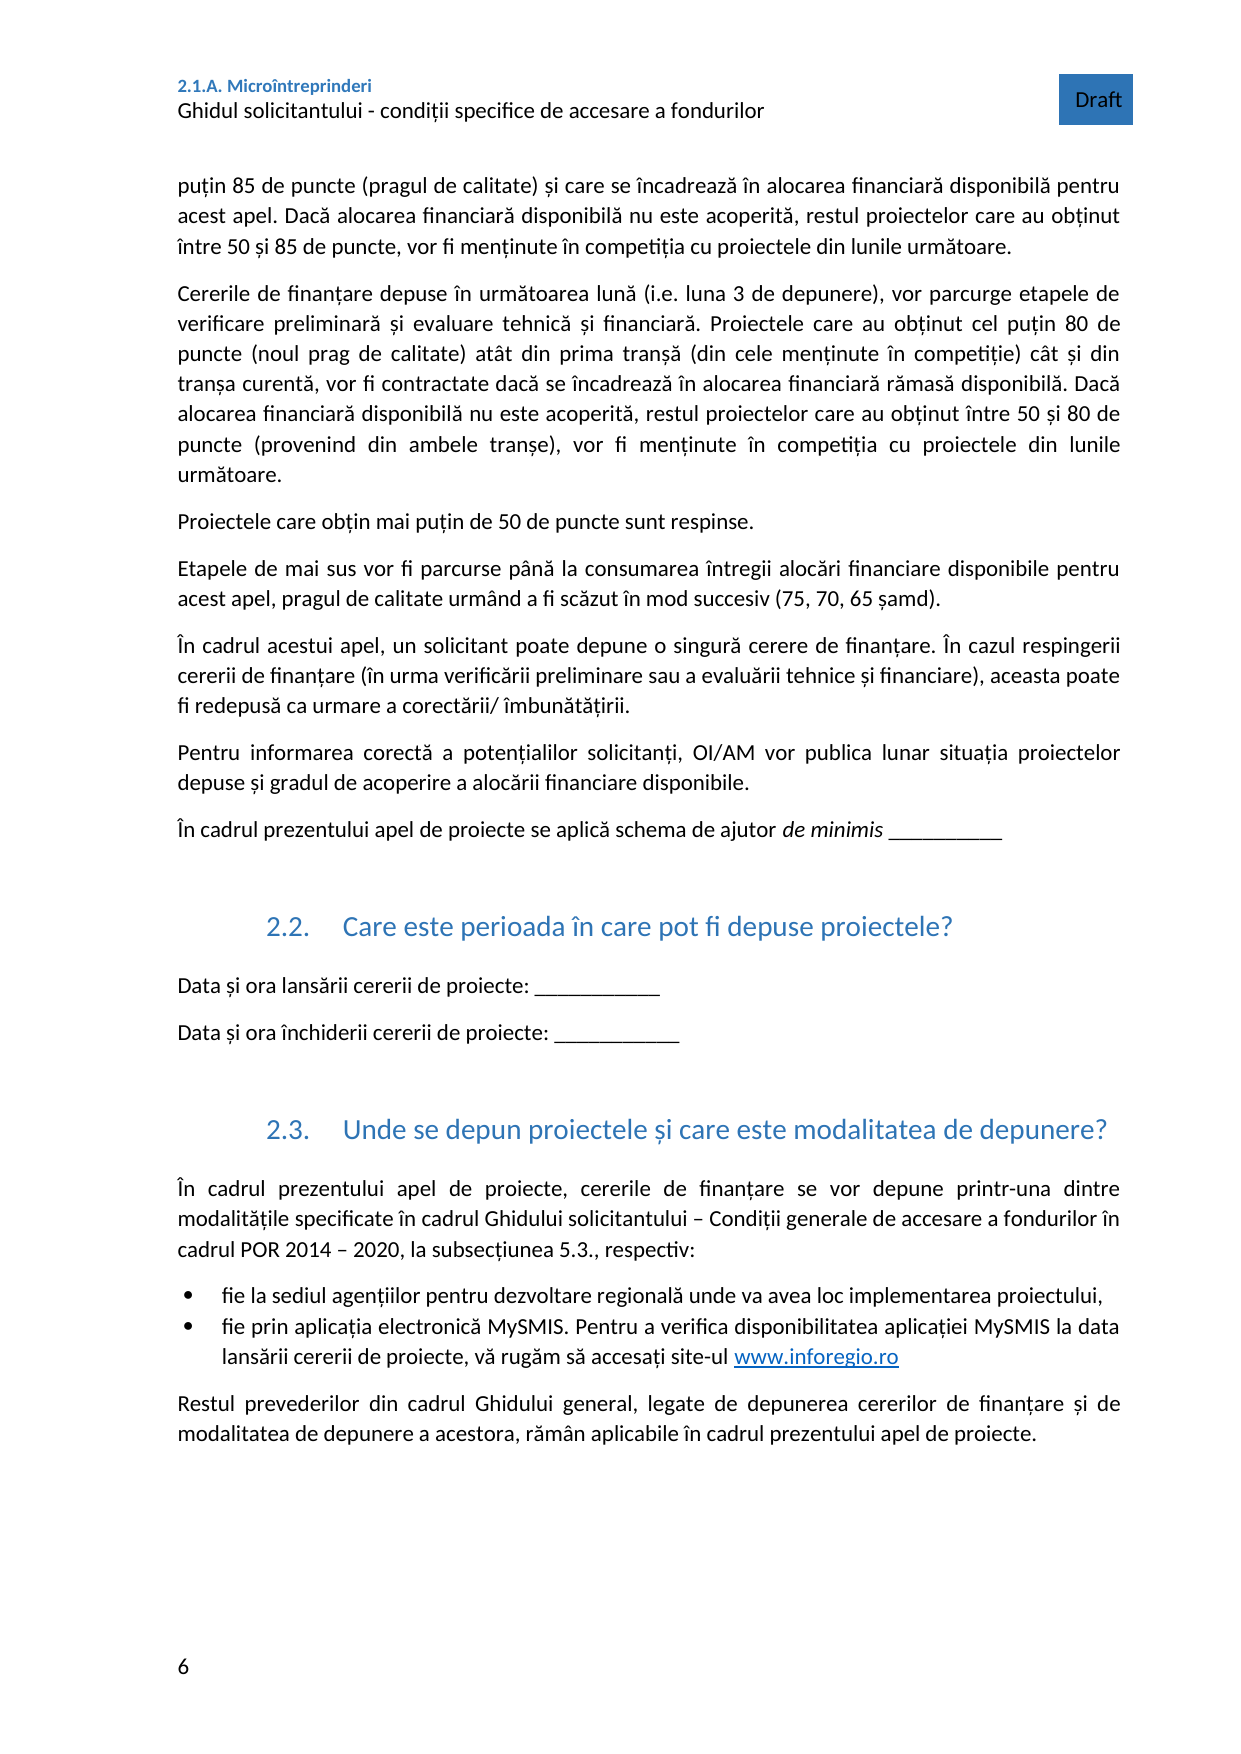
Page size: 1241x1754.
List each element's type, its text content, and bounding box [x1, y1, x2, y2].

text În cadrul acestui apel, un solicitant poate depune o singură cerere de finanțare. În cazul respingerii cererii de finanțare (în urma verificării preliminare sau a evaluării tehnice și financiare), aceasta poate fi redepusă ca urmare a corectării/ îmbunătățirii. [177, 631, 1122, 719]
list fie prin aplicația electronică MySMIS. Pentru a verifica disponibilitatea aplicației MySMIS la data lansării cererii de proiecte, vă rugăm să accesați site-ul www.inforegio.ro [184, 1312, 1122, 1370]
text În cadrul prezentului apel de proiecte, cererile de finanțare se vor depune printr-una dintre modalitățile specificate în cadrul Ghidului solicitantului – Condiții generale de accesare a fondurilor în cadrul POR 2014 – 2020, la subsecțiunea 5.3., respectiv: [177, 1174, 1122, 1263]
text În cadrul prezentului apel de proiecte se aplică schema de ajutor de minimis __________ [177, 815, 1122, 843]
text Pentru informarea corectă a potențialilor solicitanți, OI/AM vor publica lunar situația proiectelor depuse și gradul de acoperire a alocării financiare disponibile. [177, 738, 1122, 796]
text Data și ora închiderii cererii de proiecte: ___________ [177, 1018, 1122, 1046]
text Proiectele care obțin mai puțin de 50 de puncte sunt respinse. [177, 507, 1122, 535]
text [177, 171, 1122, 260]
text Cererile de finanțare depuse în următoarea lună (i.e. luna 3 de depunere), vor parcurge etapele de verificare preliminară și evaluare tehnică și financiară. Proiectele care au obținut cel puțin 80 de puncte (noul prag de calitate) atât din prima tranșă (din cele menținute în competiție) cât și din tranșa curentă, vor fi contractate dacă se încadrează în alocarea financiară rămasă disponibilă. Dacă alocarea financiară disponibilă nu este acoperită, restul proiectelor care au obținut între 50 și 80 de puncte (provenind din ambele tranșe), vor fi menținute în competiția cu proiectele din lunile următoare. [177, 279, 1122, 488]
subtitle Unde se depun proiectele și care este modalitatea de depunere? [266, 1111, 1122, 1147]
text Data și ora lansării cererii de proiecte: ___________ [177, 971, 1122, 999]
list fie la sediul agențiilor pentru dezvoltare regională unde va avea loc implementarea proiectului, [184, 1282, 1122, 1310]
text Etapele de mai sus vor fi parcurse până la consumarea întregii alocări financiare disponibile pentru acest apel, pragul de calitate urmând a fi scăzut în mod succesiv (75, 70, 65 șamd). [177, 554, 1122, 612]
text Restul prevederilor din cadrul Ghidului general, legate de depunerea cererilor de finanțare și de modalitatea de depunere a acestora, rămân aplicabile în cadrul prezentului apel de proiecte. [177, 1389, 1122, 1447]
subtitle Care este perioada în care pot fi depuse proiectele? [266, 908, 1122, 943]
